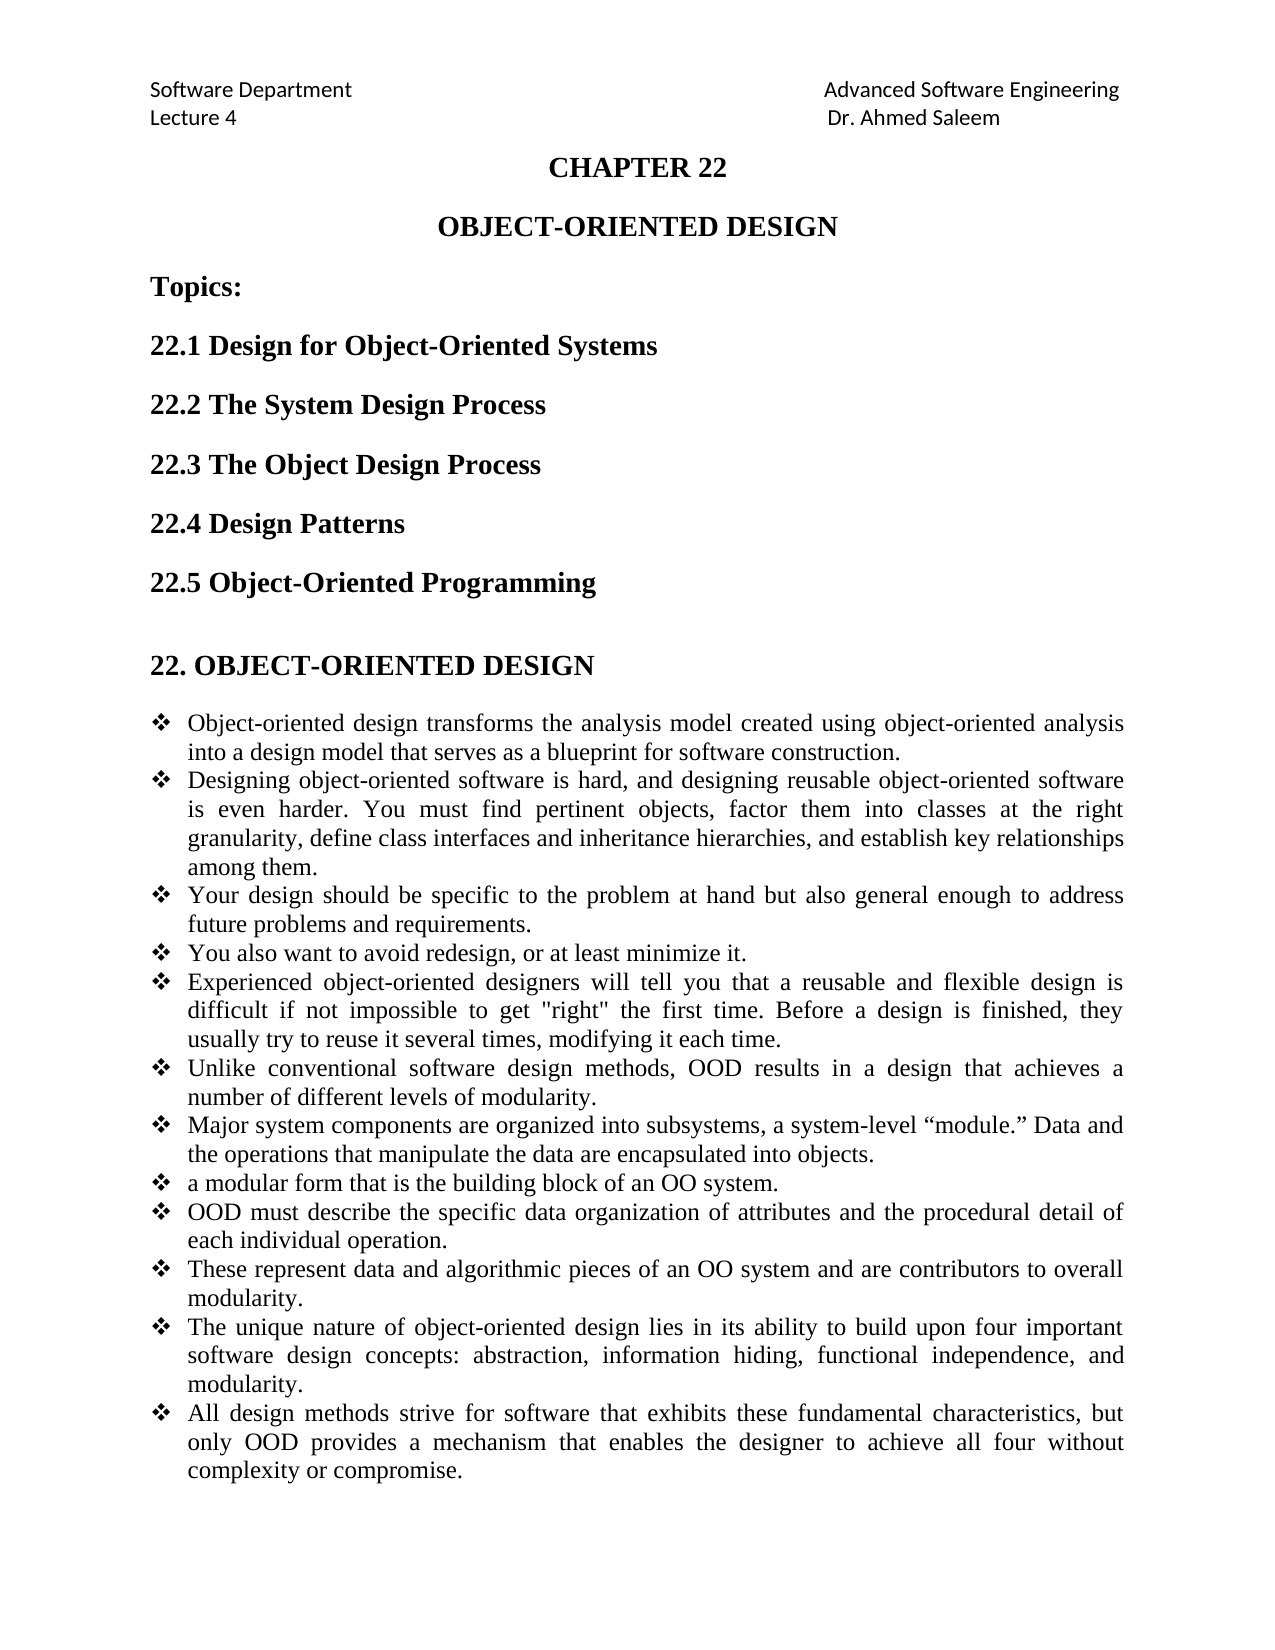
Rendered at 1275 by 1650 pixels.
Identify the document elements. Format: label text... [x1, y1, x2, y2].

list a modular form that is the building block of an OO system. [150, 1168, 1125, 1197]
list Designing object-oriented software is hard, and designing reusable object-oriented software is even harder. You must find pertinent objects, factor them into classes at the right granularity, define class interfaces and inheritance hierarchies, and establish key relationships among them. [150, 765, 1125, 880]
list Major system components are organized into subsystems, a system-level “module.” Data and the operations that manipulate the data are encapsulated into objects. [150, 1110, 1125, 1168]
text 22. OBJECT-ORIENTED DESIGN [150, 648, 1125, 682]
list OOD must describe the specific data organization of attributes and the procedural detail of each individual operation. [150, 1197, 1125, 1254]
text 22.1 Design for Object-Oriented Systems [150, 328, 1125, 362]
text Topics: [150, 269, 1125, 302]
list Unlike conventional software design methods, OOD results in a design that achieves a number of different levels of modularity. [150, 1053, 1125, 1110]
list These represent data and algorithmic pieces of an OO system and are contributors to overall modularity. [150, 1254, 1125, 1312]
text OBJECT-ORIENTED DESIGN [150, 209, 1125, 243]
text 22.2 The System Design Process [150, 387, 1125, 421]
list Experienced object-oriented designers will tell you that a reusable and flexible design is difficult if not impossible to get "right" the first time. Before a design is finished, they usually try to reuse it several times, modifying it each time. [150, 967, 1125, 1053]
list Object-oriented design transforms the analysis model created using object-oriented analysis into a design model that serves as a blueprint for software construction. [150, 708, 1125, 765]
list Your design should be specific to the problem at hand but also general enough to address future problems and requirements. [150, 880, 1125, 938]
list The unique nature of object-oriented design lies in its ability to build upon four important software design concepts: abstraction, information hiding, functional independence, and modularity. [150, 1312, 1125, 1398]
text 22.5 Object-Oriented Programming [150, 566, 1125, 599]
text 22.4 Design Patterns [150, 506, 1125, 540]
list All design methods strive for software that exhibits these fundamental characteristics, but only OOD provides a mechanism that enables the designer to achieve all four without complexity or compromise. [150, 1398, 1125, 1484]
list You also want to avoid redesign, or at least minimize it. [150, 938, 1125, 967]
text CHAPTER 22 [150, 150, 1125, 183]
text 22.3 The Object Design Process [150, 447, 1125, 480]
